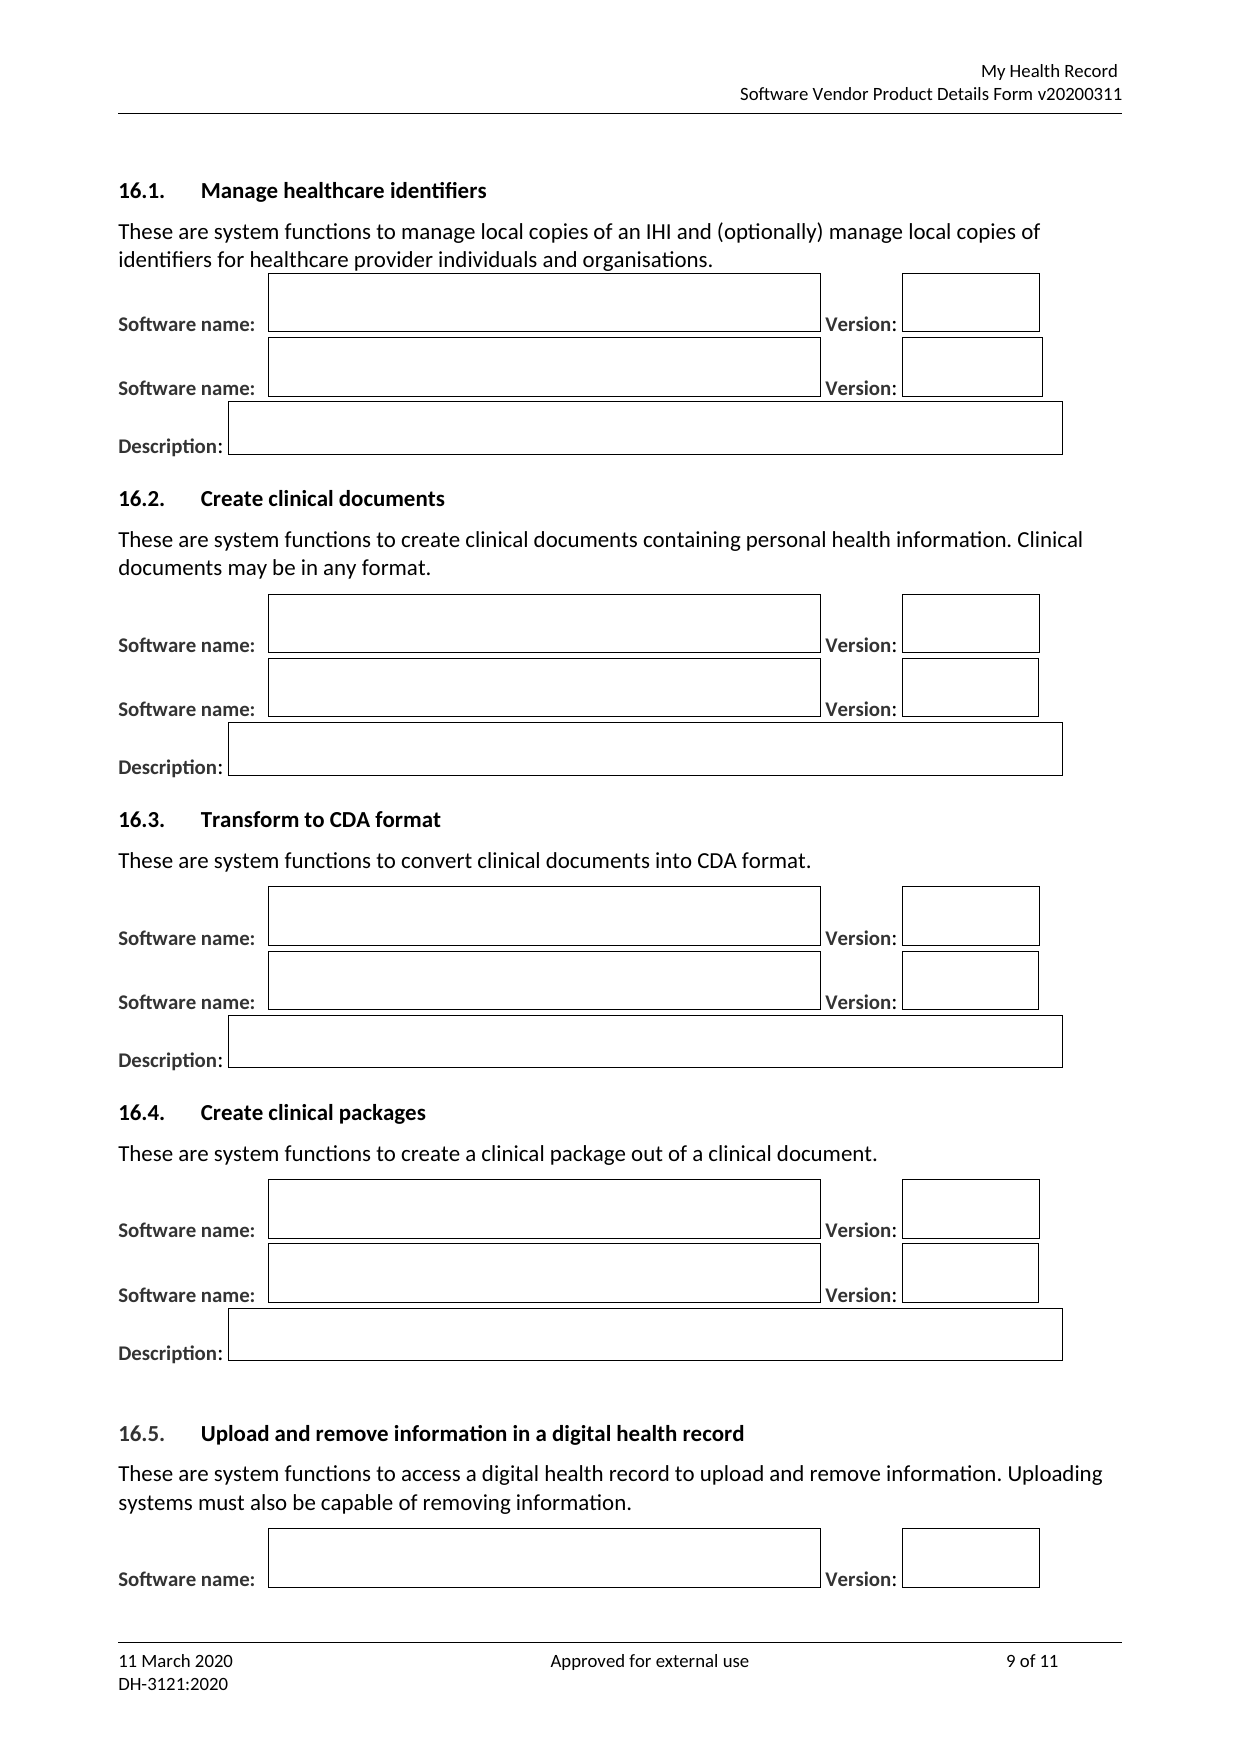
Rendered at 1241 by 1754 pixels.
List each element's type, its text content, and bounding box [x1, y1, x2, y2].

subtitle Upload and remove information in a digital health record [118, 1419, 1122, 1447]
text Description: [118, 1015, 1122, 1073]
text Software name: Version: [118, 1179, 1122, 1243]
text Software name: Version: [118, 594, 1122, 658]
text These are system functions to create a clinical package out of a clinical document. [118, 1139, 1122, 1167]
subtitle Transform to CDA format [118, 805, 1122, 833]
text These are system functions to manage local copies of an IHI and (optionally) manage local copies of identifiers for healthcare provider individuals and organisations. [118, 217, 1122, 273]
text Software name: Version: [118, 886, 1122, 951]
text Description: [118, 1308, 1122, 1366]
subtitle Manage healthcare identifiers [118, 176, 1122, 204]
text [118, 1528, 1122, 1592]
subtitle Create clinical packages [118, 1098, 1122, 1126]
text Software name: Version: [118, 951, 1122, 1015]
text Description: [118, 401, 1122, 459]
text Description: [118, 722, 1122, 780]
text Software name: Version: [118, 337, 1122, 401]
subtitle Create clinical documents [118, 484, 1122, 513]
text Software name: Version: [118, 273, 1122, 337]
text Software name: Version: [118, 658, 1122, 722]
text These are system functions to create clinical documents containing personal health information. Clinical documents may be in any format. [118, 525, 1122, 581]
text These are system functions to convert clinical documents into CDA format. [118, 846, 1122, 874]
text Software name: Version: [118, 1243, 1122, 1308]
text These are system functions to access a digital health record to upload and remove information. Uploading systems must also be capable of removing information. [118, 1459, 1122, 1516]
